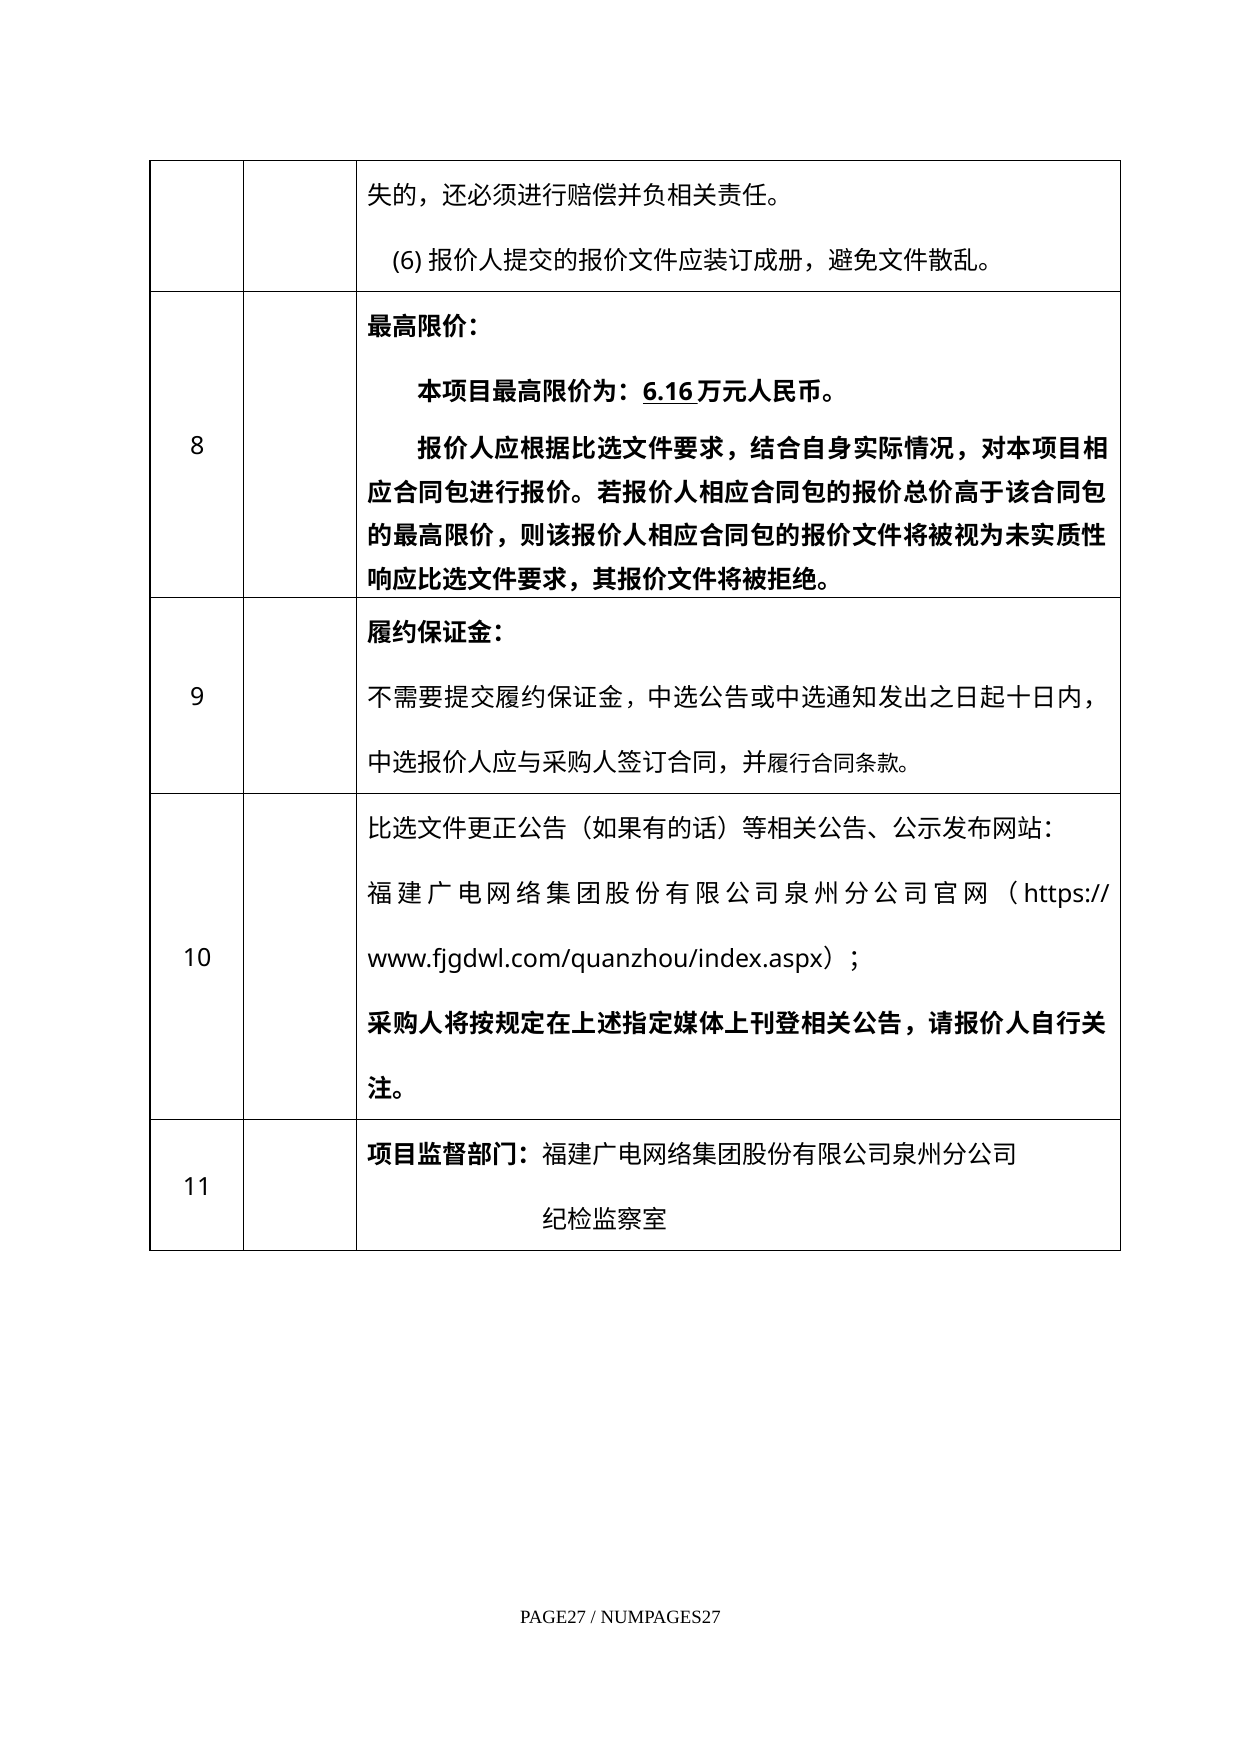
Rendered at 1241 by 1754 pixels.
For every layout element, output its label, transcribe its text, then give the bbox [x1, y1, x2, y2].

table_cell 履约保证金： 不需要提交履约保证金，中选公告或中选通知发出之日起十日内，中选报价人应与采购人签订合同，并履行合同条款。 [357, 598, 1120, 793]
table_cell 项目监督部门：福建广电网络集团股份有限公司泉州分公司 纪检监察室 [357, 1120, 1120, 1250]
table_cell 10 [151, 794, 243, 1119]
table_cell 11 [151, 1120, 243, 1250]
table_cell 7 [151, 161, 243, 291]
table_cell [244, 292, 356, 597]
table_cell 8 [151, 292, 243, 597]
table_cell [244, 598, 356, 793]
table_cell [244, 1120, 356, 1250]
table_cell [357, 161, 1120, 291]
table_cell [244, 794, 356, 1119]
table_cell 比选文件更正公告（如果有的话）等相关公告、公示发布网站： 福建广电网络集团股份有限公司泉州分公司官网（https://www.fjgdwl.com/quanzhou/index.aspx）； 采购人将按规定在上述指定媒体上刊登相关公告，请报价人自行关注。 [357, 794, 1120, 1119]
table_cell 最高限价： 本项目最高限价为：6.16万元人民币。 报价人应根据比选文件要求，结合自身实际情况，对本项目相应合同包进行报价。若报价人相应合同包的报价总价高于该合同包的最高限价，则该报价人相应合同包的报价文件将被视为未实质性响应比选文件要求，其报价文件将被拒绝。 [357, 292, 1120, 597]
table_cell [244, 161, 356, 291]
table_cell 9 [151, 598, 243, 793]
